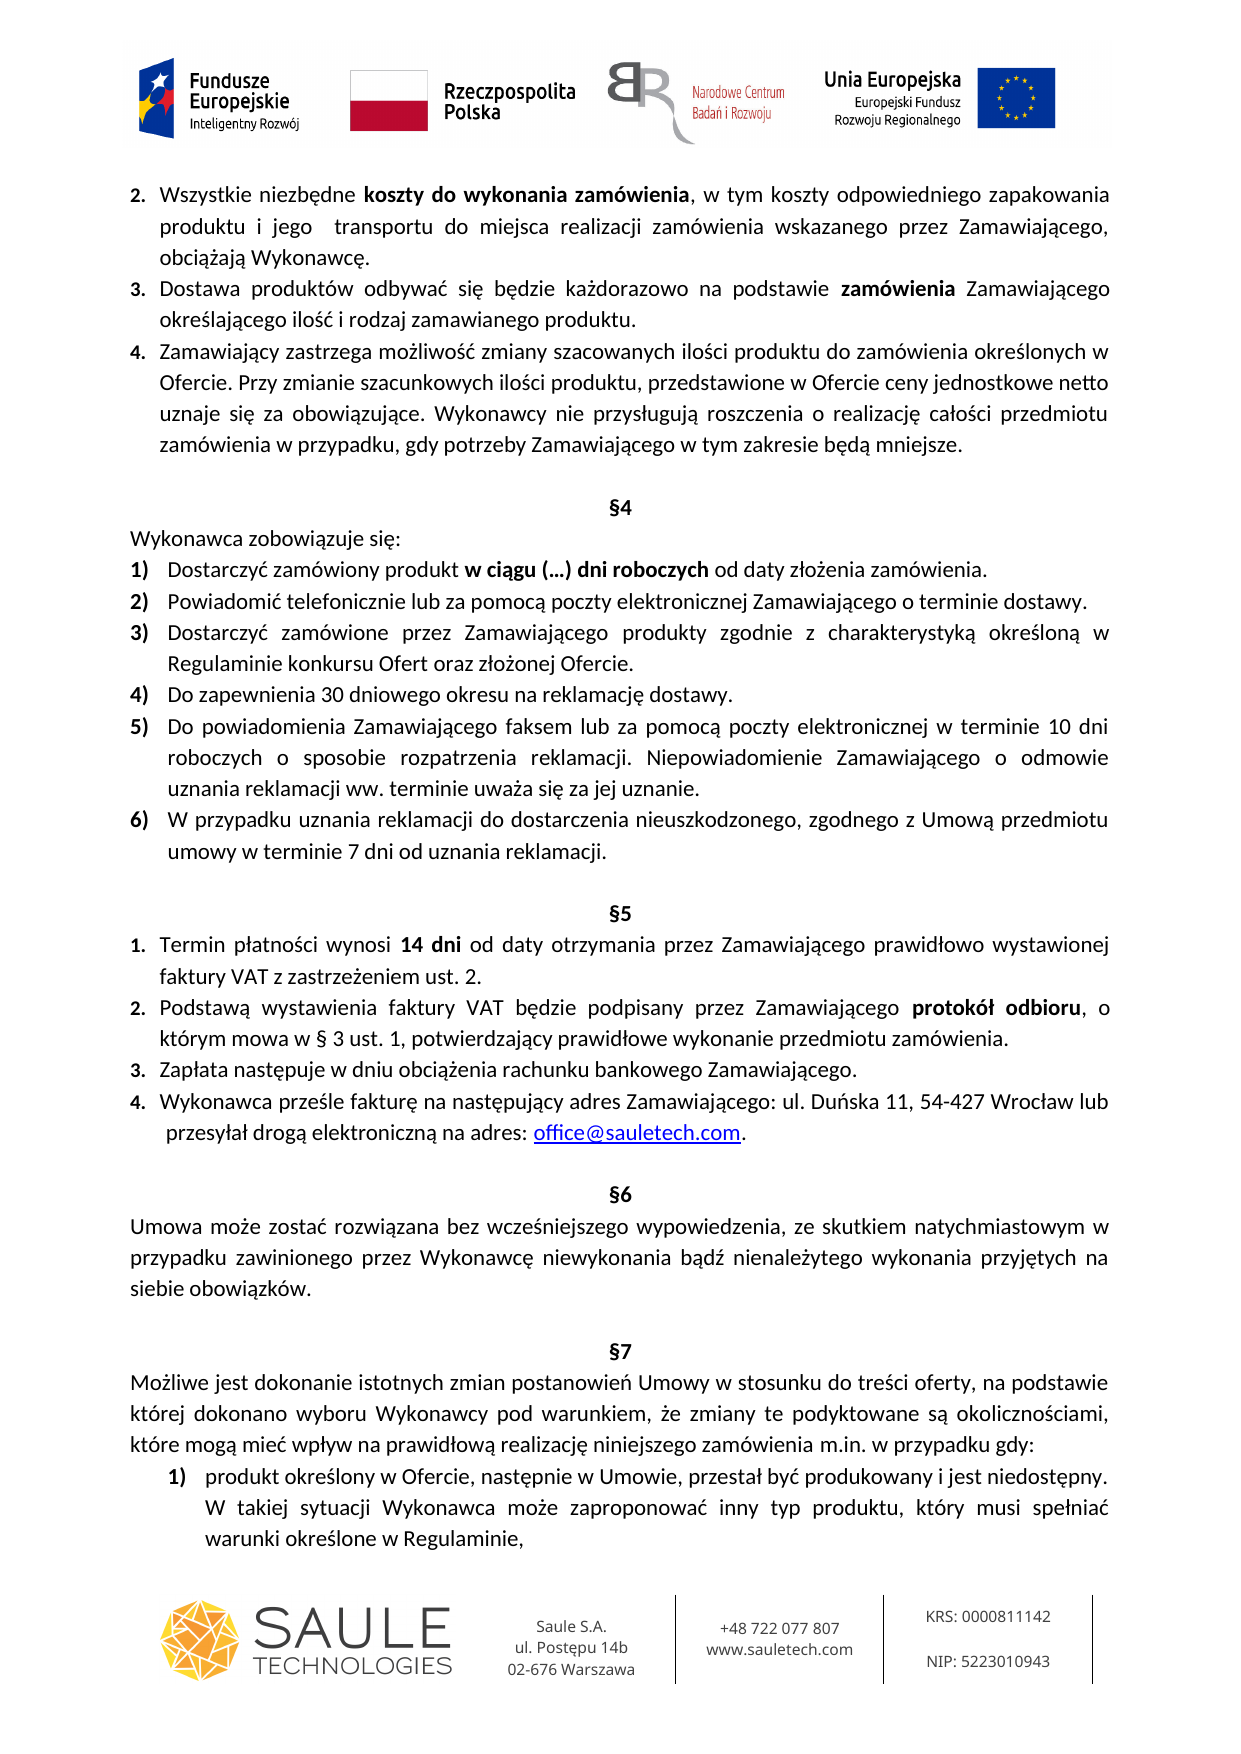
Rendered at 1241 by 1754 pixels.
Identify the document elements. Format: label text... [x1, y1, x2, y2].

list Do zapewnienia 30 dniowego okresu na reklamację dostawy. [130, 677, 1110, 708]
list Wszystkie niezbędne koszty do wykonania zamówienia, w tym koszty odpowiedniego zapakowania produktu i jego transportu do miejsca realizacji zamówienia wskazanego przez Zamawiającego, obciążają Wykonawcę. [130, 177, 1110, 271]
text §7 [130, 1333, 1110, 1365]
list Dostarczyć zamówiony produkt w ciągu (…) dni roboczych od daty złożenia zamówienia. [130, 552, 1110, 583]
list Zamawiający zastrzega możliwość zmiany szacowanych ilości produktu do zamówienia określonych w Ofercie. Przy zmianie szacunkowych ilości produktu, przedstawione w Ofercie ceny jednostkowe netto uznaje się za obowiązujące. Wykonawcy nie przysługują roszczenia o realizację całości przedmiotu zamówienia w przypadku, gdy potrzeby Zamawiającego w tym zakresie będą mniejsze. [130, 333, 1110, 458]
list produkt określony w Ofercie, następnie w Umowie, przestał być produkowany i jest niedostępny. W takiej sytuacji Wykonawca może zaproponować inny typ produktu, który musi spełniać warunki określone w Regulaminie, [167, 1458, 1110, 1552]
list Do powiadomienia Zamawiającego faksem lub za pomocą poczty elektronicznej w terminie 10 dni roboczych o sposobie rozpatrzenia reklamacji. Niepowiadomienie Zamawiającego o odmowie uznania reklamacji ww. terminie uważa się za jej uznanie. [130, 708, 1110, 802]
text Wykonawca zobowiązuje się: [130, 521, 1110, 552]
text Możliwe jest dokonanie istotnych zmian postanowień Umowy w stosunku do treści oferty, na podstawie której dokonano wyboru Wykonawcy pod warunkiem, że zmiany te podyktowane są okolicznościami, które mogą mieć wpływ na prawidłową realizację niniejszego zamówienia m.in. w przypadku gdy: [130, 1365, 1110, 1458]
text §5 [130, 896, 1110, 927]
list Dostawa produktów odbywać się będzie każdorazowo na podstawie zamówienia Zamawiającego określającego ilość i rodzaj zamawianego produktu. [130, 271, 1110, 333]
text Umowa może zostać rozwiązana bez wcześniejszego wypowiedzenia, ze skutkiem natychmiastowym w przypadku zawinionego przez Wykonawcę niewykonania bądź nienależytego wykonania przyjętych na siebie obowiązków. [130, 1208, 1110, 1302]
text §6 [130, 1177, 1110, 1208]
text §4 [130, 490, 1110, 521]
list Powiadomić telefonicznie lub za pomocą poczty elektronicznej Zamawiającego o terminie dostawy. [130, 583, 1110, 615]
list Wykonawca prześle fakturę na następujący adres Zamawiającego: ul. Duńska 11, 54-427 Wrocław lub przesyłał drogą elektroniczną na adres: office@sauletech.com. [130, 1083, 1110, 1146]
list Termin płatności wynosi 14 dni od daty otrzymania przez Zamawiającego prawidłowo wystawionej faktury VAT z zastrzeżeniem ust. 2. [130, 927, 1110, 990]
list Podstawą wystawienia faktury VAT będzie podpisany przez Zamawiającego protokół odbioru, o którym mowa w § 3 ust. 1, potwierdzający prawidłowe wykonanie przedmiotu zamówienia. [130, 990, 1110, 1052]
list W przypadku uznania reklamacji do dostarczenia nieuszkodzonego, zgodnego z Umową przedmiotu umowy w terminie 7 dni od uznania reklamacji. [130, 802, 1110, 865]
picture [122, 40, 1112, 148]
list Zapłata następuje w dniu obciążenia rachunku bankowego Zamawiającego. [130, 1052, 1110, 1083]
list Dostarczyć zamówione przez Zamawiającego produkty zgodnie z charakterystyką określoną w Regulaminie konkursu Ofert oraz złożonej Ofercie. [130, 615, 1110, 677]
picture [159, 1594, 456, 1684]
